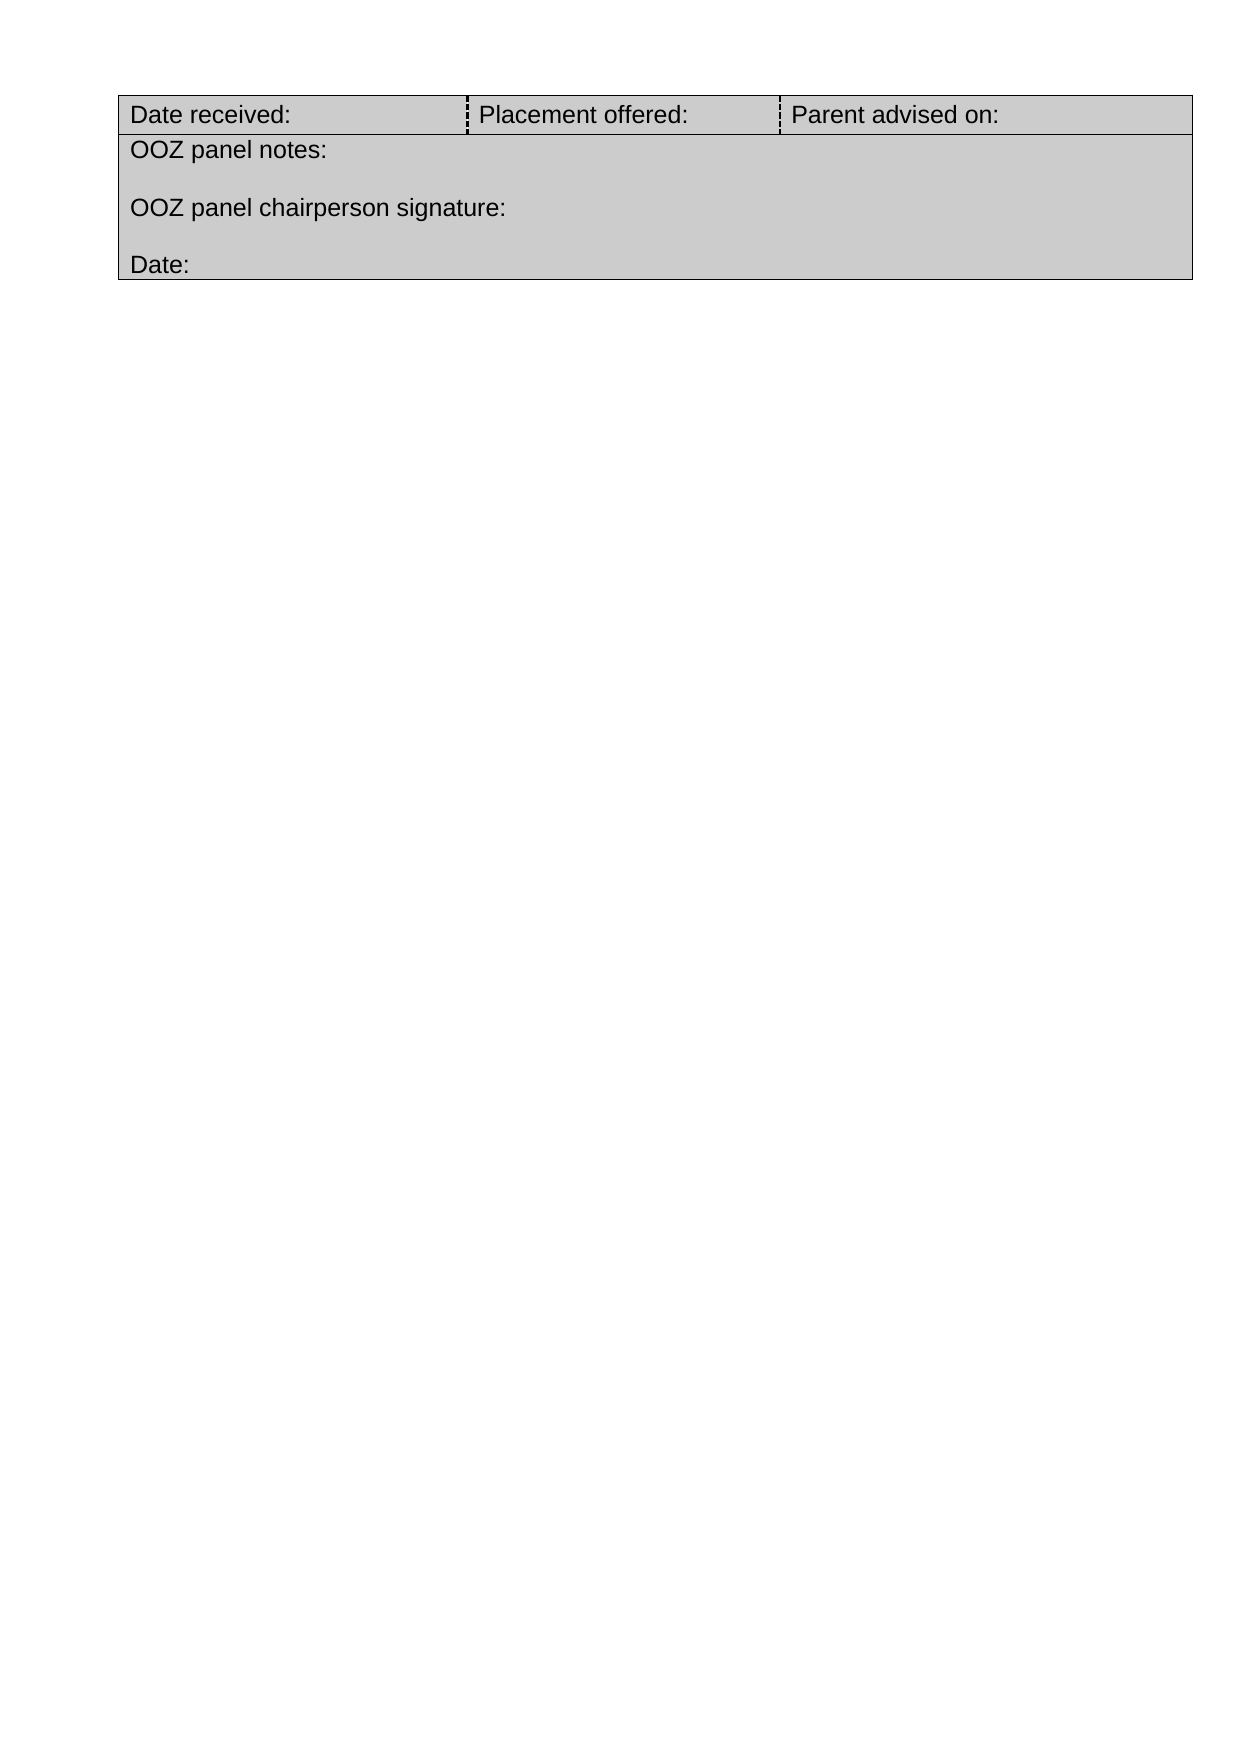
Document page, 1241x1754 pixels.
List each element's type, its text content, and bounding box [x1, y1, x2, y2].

table_cell Parent advised on: [780, 96, 1192, 134]
table_cell OOZ panel notes: OOZ panel chairperson signature: Date: [119, 135, 1192, 279]
table_cell Placement offered: [468, 96, 780, 134]
table_cell Date received: [119, 96, 467, 134]
